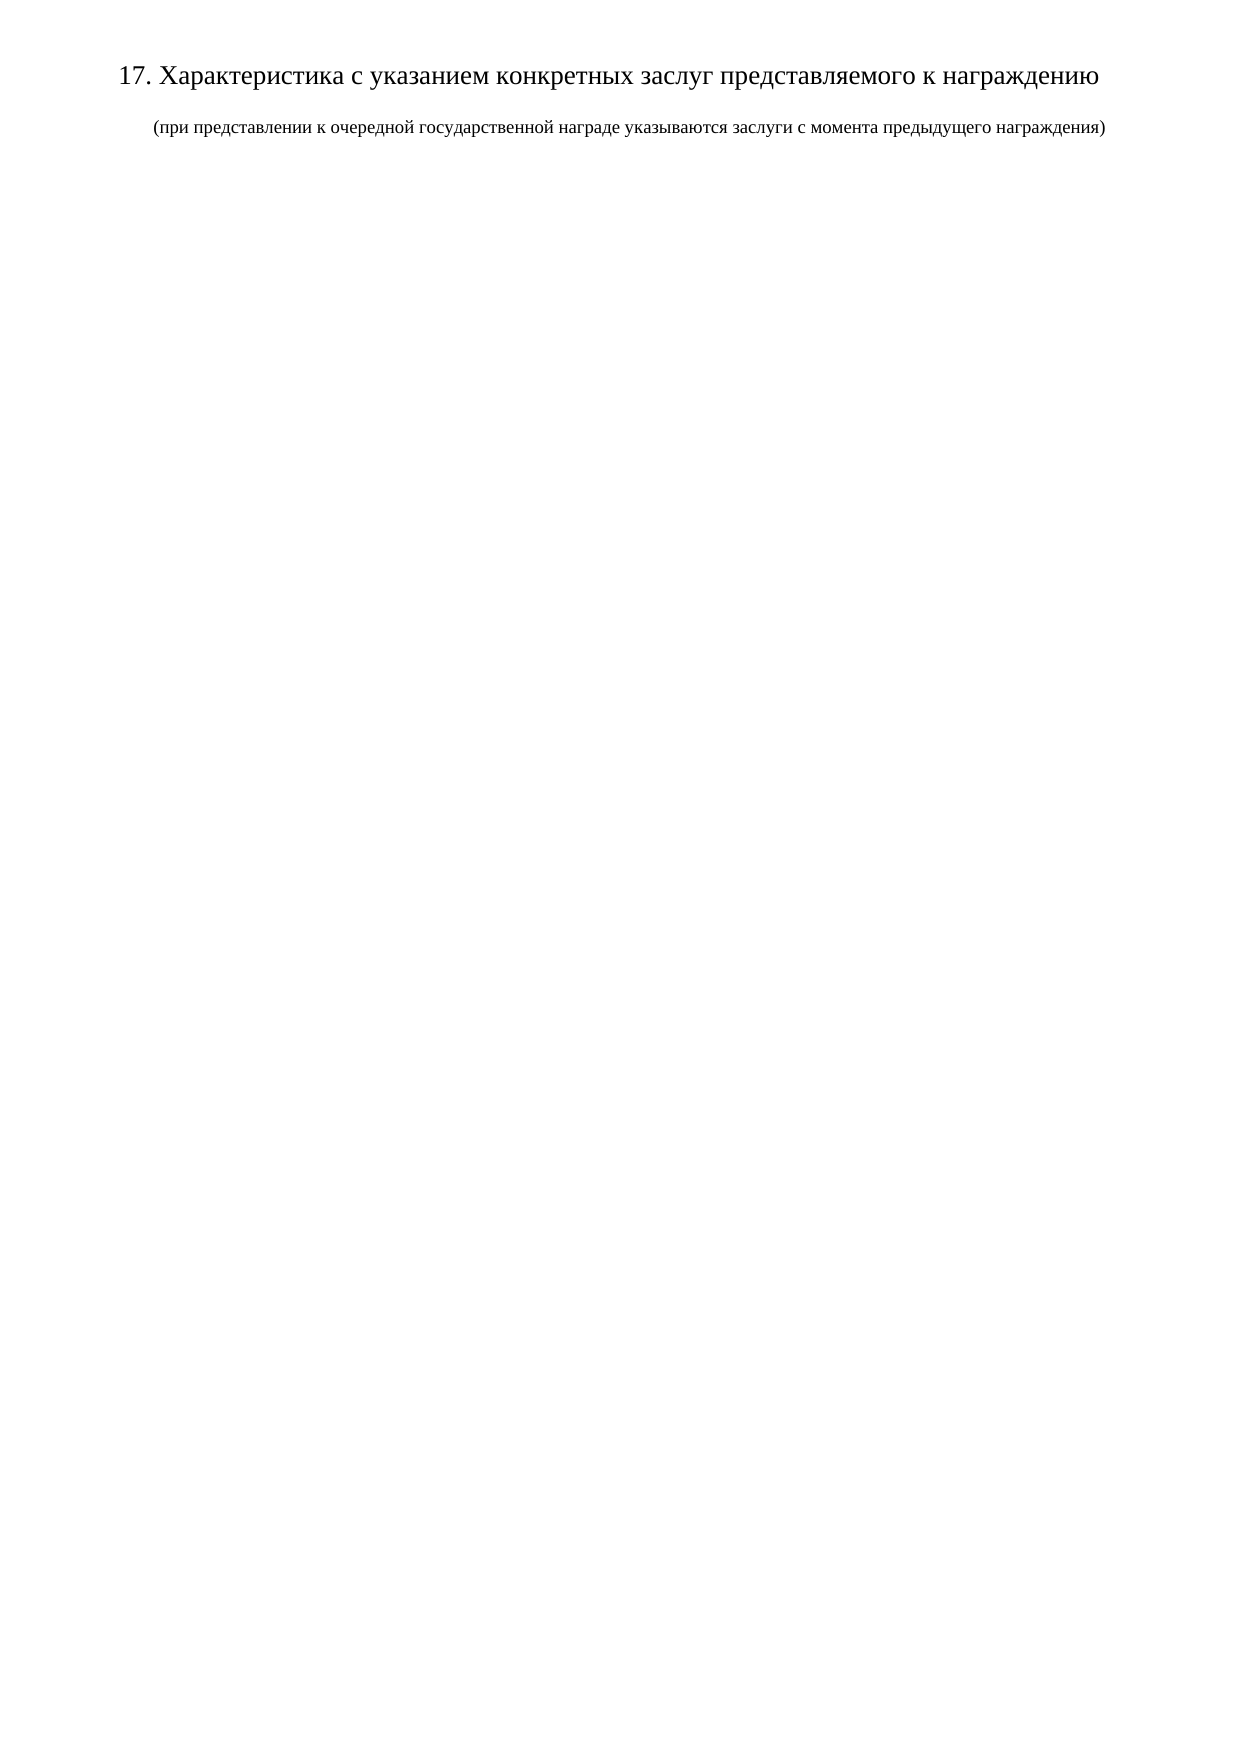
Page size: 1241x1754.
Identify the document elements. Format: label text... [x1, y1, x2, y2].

text (при представлении к очередной государственной награде указываются заслуги с момента предыдущего награждения) [118, 116, 1196, 137]
text 17. Характеристика с указанием конкретных заслуг представляемого к награждению [118, 59, 1196, 90]
